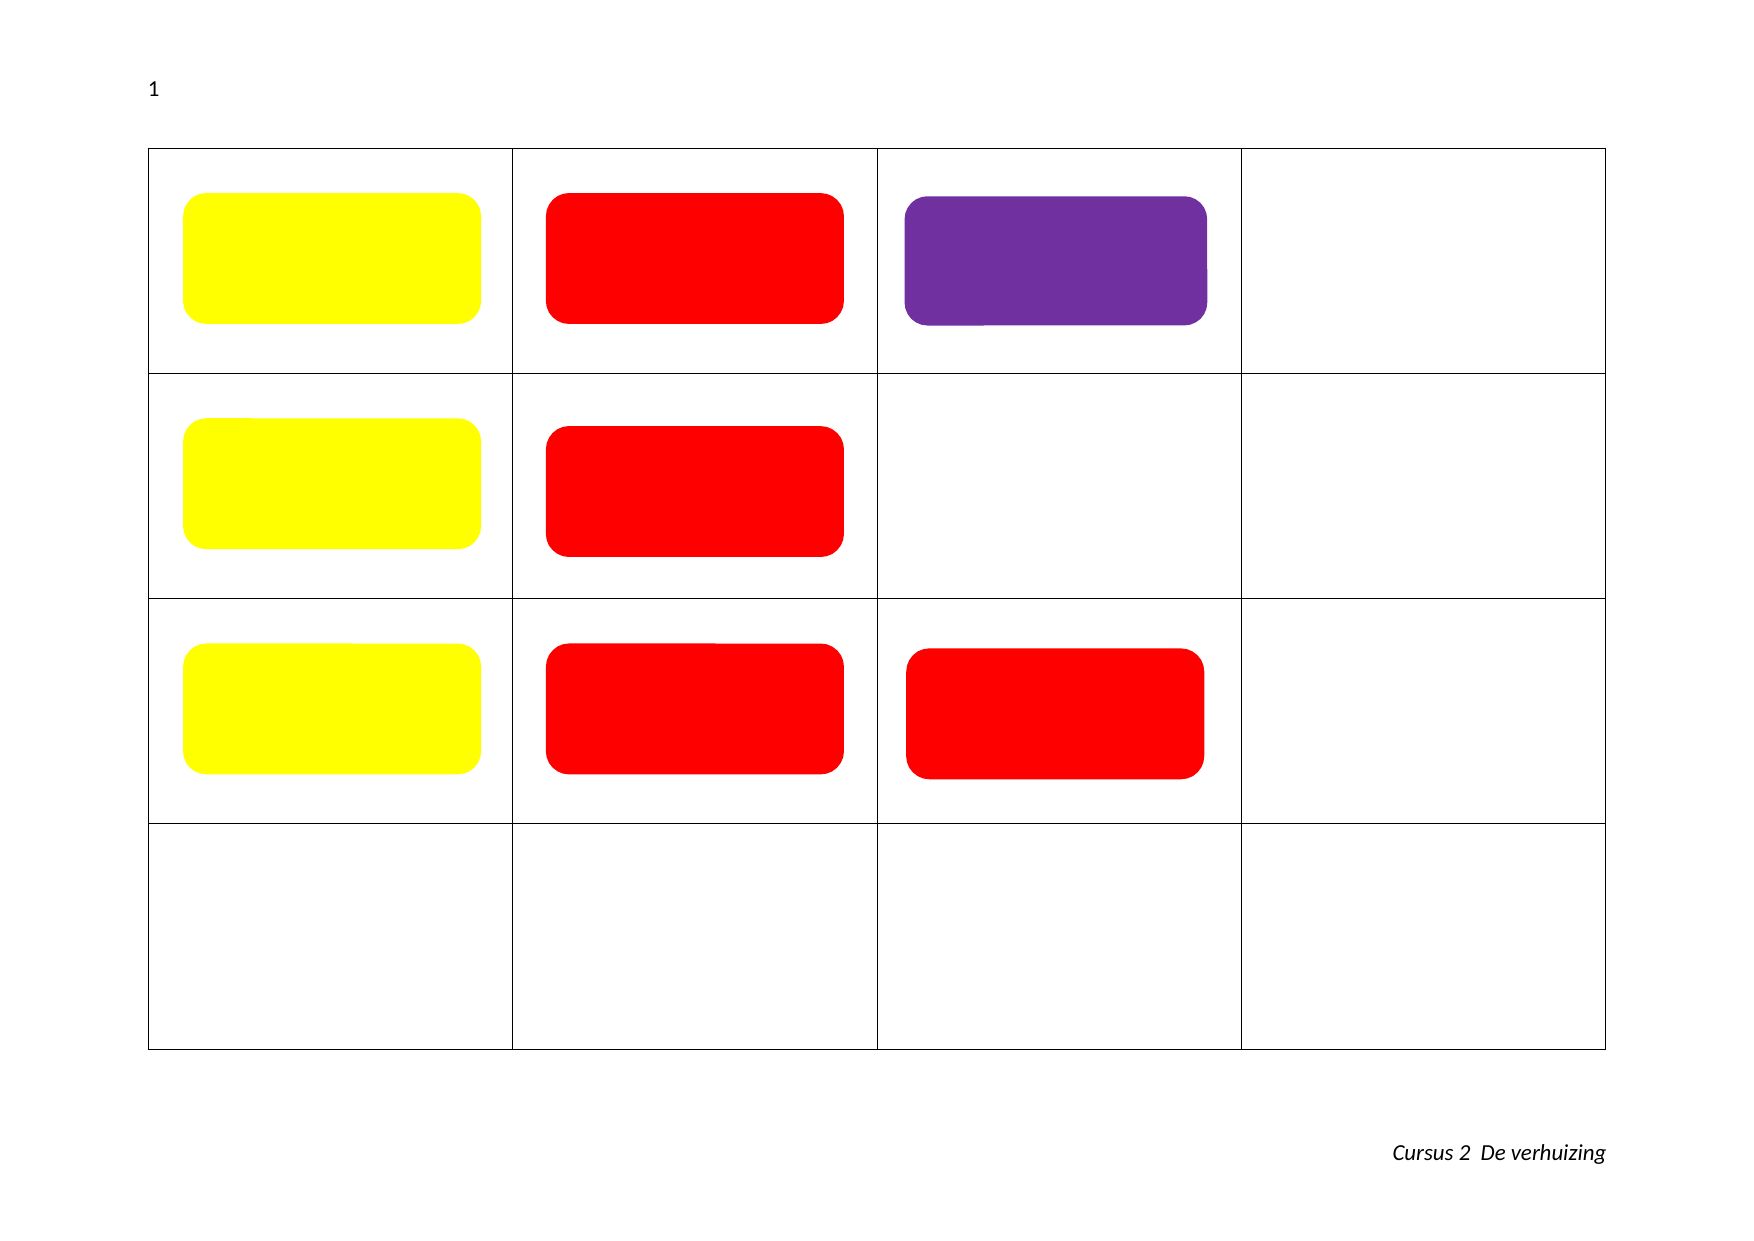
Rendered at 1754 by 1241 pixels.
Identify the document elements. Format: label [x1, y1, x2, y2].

table_cell [1242, 824, 1605, 1048]
table_header [149, 149, 512, 373]
table_cell [513, 374, 877, 598]
table_cell [878, 824, 1241, 1048]
table_header [1242, 149, 1605, 373]
table_cell [513, 824, 877, 1048]
table_header [878, 149, 1241, 373]
table_cell [513, 599, 877, 823]
table_cell [149, 599, 512, 823]
table_cell [878, 374, 1241, 598]
table_cell [149, 374, 512, 598]
table_cell [1242, 374, 1605, 598]
table_cell [149, 824, 512, 1048]
table_cell [878, 599, 1241, 823]
table_cell [1242, 599, 1605, 823]
table_header [513, 149, 877, 373]
